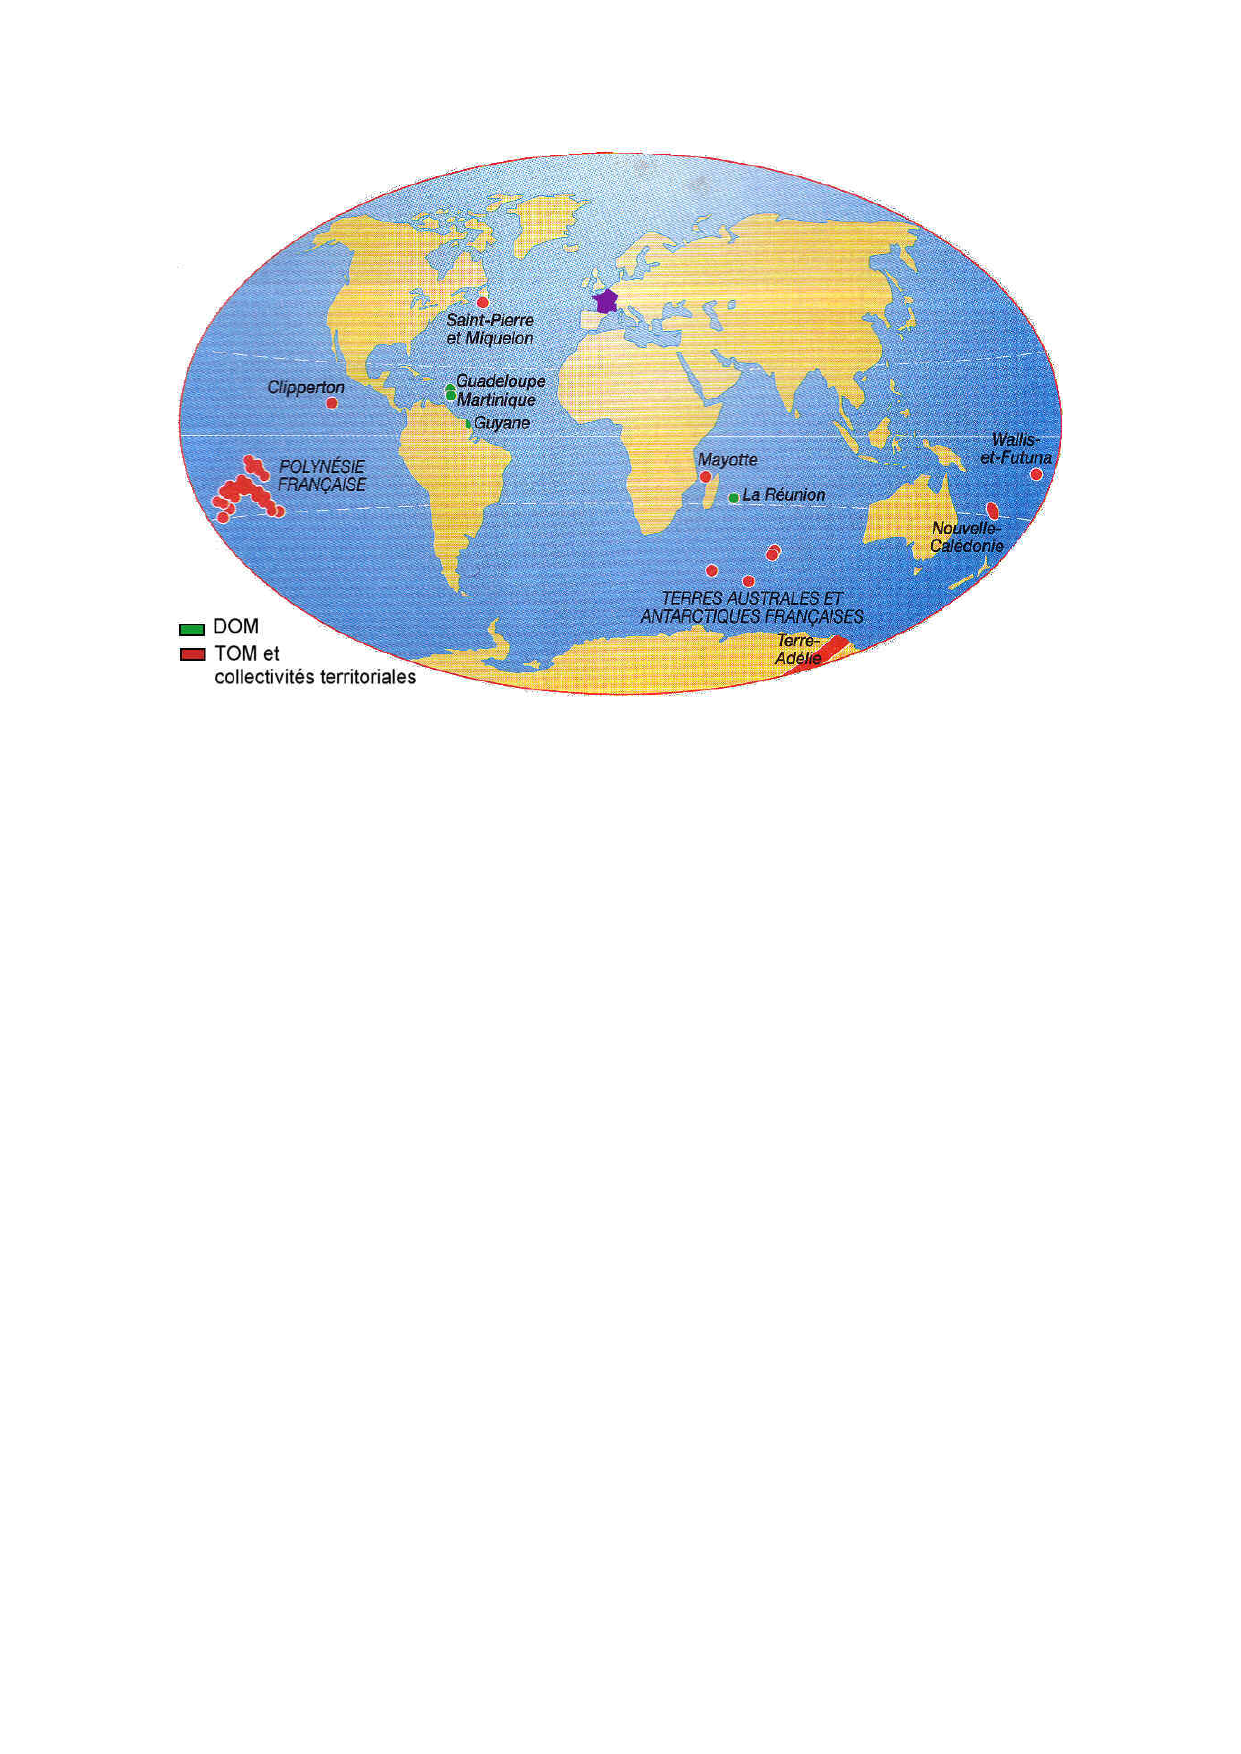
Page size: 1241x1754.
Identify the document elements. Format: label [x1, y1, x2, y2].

picture [177, 147, 1063, 699]
